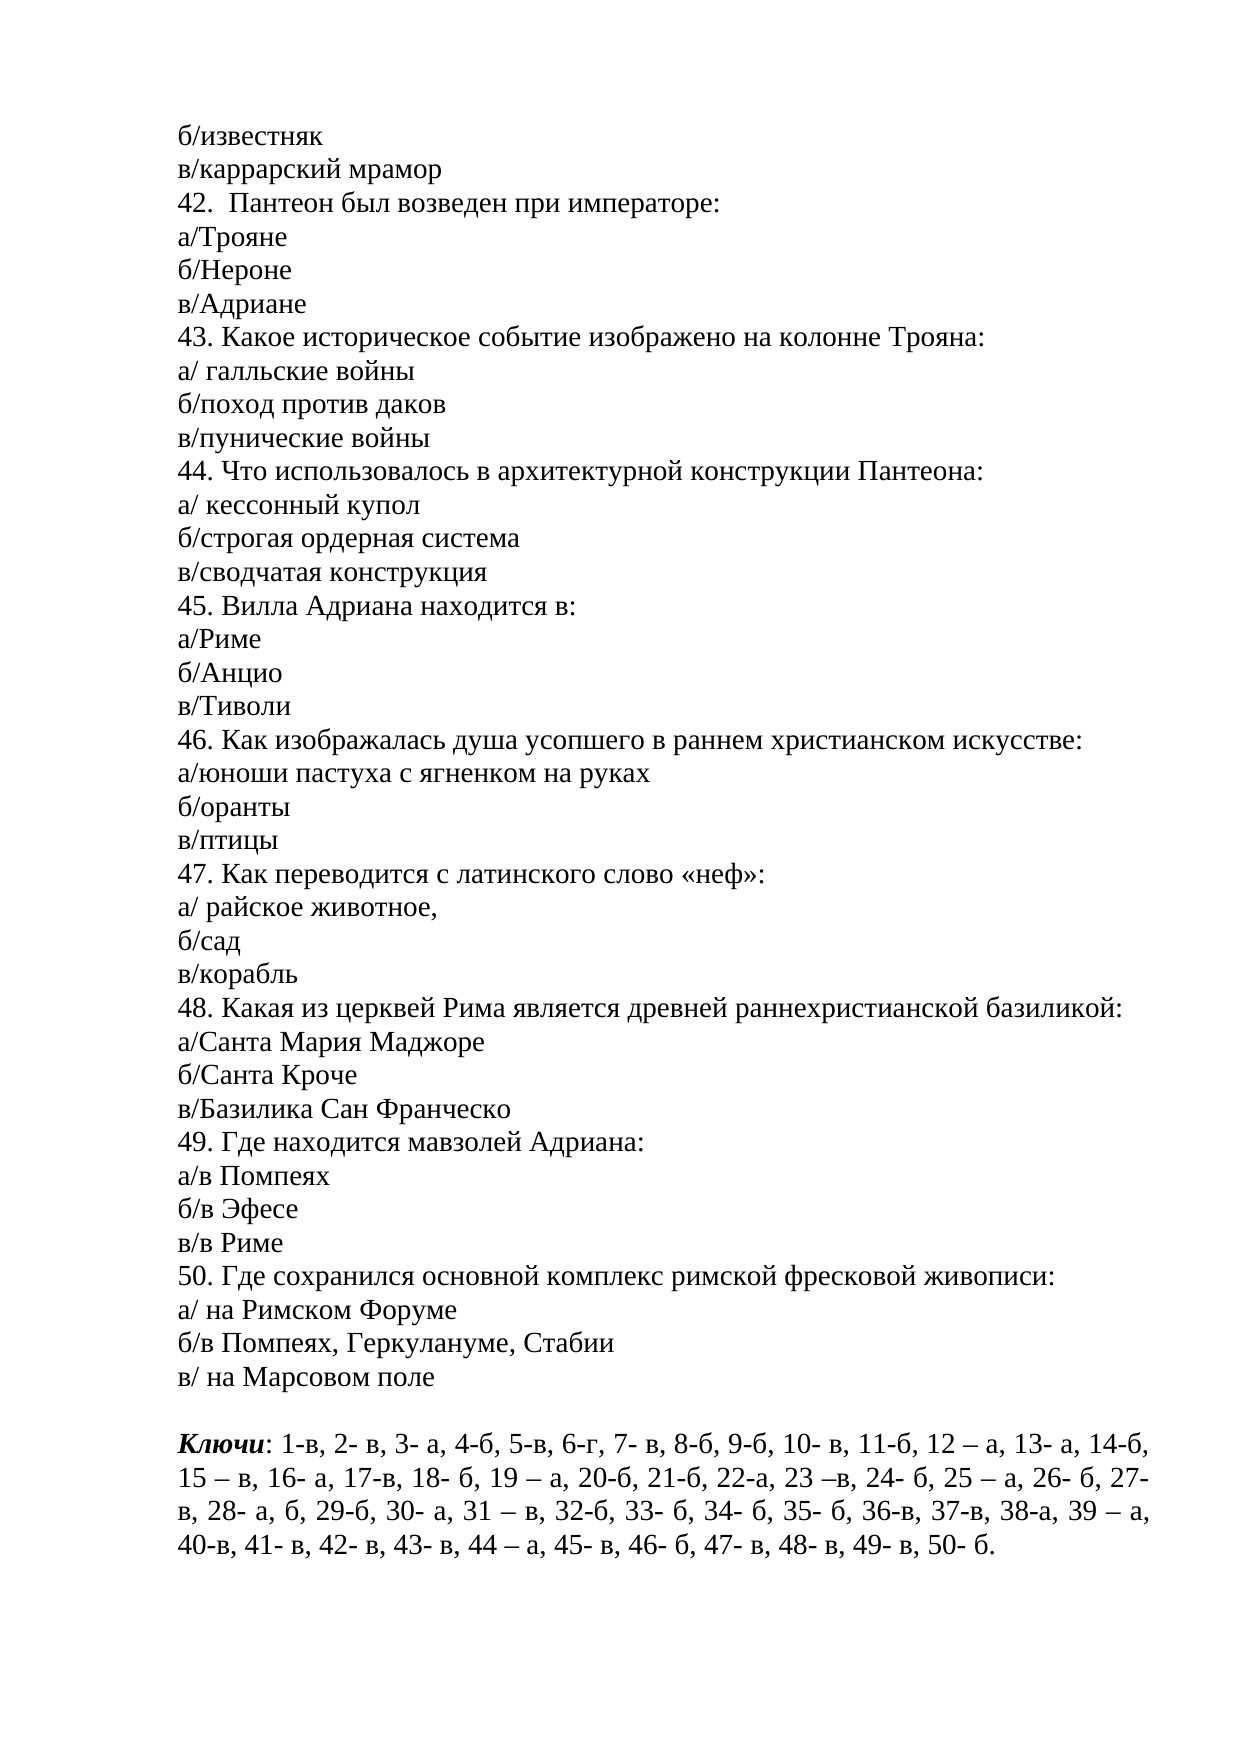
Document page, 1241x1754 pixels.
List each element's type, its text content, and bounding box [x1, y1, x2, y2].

text б/поход против даков [177, 386, 1152, 420]
text 45. Вилла Адриана находится в: [177, 588, 1152, 621]
text 46. Как изображалась душа усопшего в раннем христианском искусстве: [177, 722, 1152, 755]
text в/Адриане [177, 286, 1152, 319]
text б/в Помпеях, Геркулануме, Стабии [177, 1326, 1152, 1359]
text 47. Как переводится с латинского слово «неф»: [177, 856, 1152, 889]
text б/Анцио [177, 655, 1152, 688]
text б/в Эфесе [177, 1191, 1152, 1225]
text 49. Где находится мавзолей Адриана: [177, 1124, 1152, 1158]
text а/ кессонный купол [177, 487, 1152, 521]
text в/Тиволи [177, 688, 1152, 722]
text 43. Какое историческое событие изображено на колонне Трояна: [177, 319, 1152, 353]
text в/в Риме [177, 1225, 1152, 1258]
text б/Санта Кроче [177, 1057, 1152, 1091]
text а/Риме [177, 621, 1152, 655]
text а/Трояне [177, 219, 1152, 252]
text а/юноши пастуха с ягненком на руках [177, 755, 1152, 789]
text б/Нероне [177, 252, 1152, 286]
text в/ на Марсовом поле [177, 1359, 1152, 1393]
text б/оранты [177, 789, 1152, 822]
text б/сад [177, 923, 1152, 957]
text а/ галльские войны [177, 353, 1152, 386]
text 50. Где сохранился основной комплекс римской фресковой живописи: [177, 1258, 1152, 1292]
text в/каррарский мрамор [177, 152, 1152, 185]
text в/сводчатая конструкция [177, 554, 1152, 588]
text в/птицы [177, 822, 1152, 856]
text Ключи: 1-в, 2- в, 3- а, 4-б, 5-в, 6-г, 7- в, 8-б, 9-б, 10- в, 11-б, 12 – а, 13- а, 14-б, 15 – в, 16- а, 17-в, 18- б, 19 – а, 20-б, 21-б, 22-а, 23 –в, 24- б, 25 – а, 26- б, 27- в, 28- а, б, 29-б, 30- а, 31 – в, 32-б, 33- б, 34- б, 35- б, 36-в, 37-в, 38-а, 39 – а, 40-в, 41- в, 42- в, 43- в, 44 – а, 45- в, 46- б, 47- в, 48- в, 49- в, 50- б. [177, 1426, 1152, 1560]
text в/корабль [177, 957, 1152, 990]
text б/известняк [177, 118, 1152, 152]
text а/ райское животное, [177, 889, 1152, 923]
text в/пунические войны [177, 420, 1152, 453]
text 48. Какая из церквей Рима является древней раннехристианской базиликой: [177, 990, 1152, 1024]
text в/Базилика Сан Франческо [177, 1091, 1152, 1124]
text а/ на Римском Форуме [177, 1292, 1152, 1326]
text 42. Пантеон был возведен при императоре: [177, 185, 1152, 219]
text б/строгая ордерная система [177, 521, 1152, 554]
text а/в Помпеях [177, 1158, 1152, 1191]
text а/Санта Мария Маджоре [177, 1024, 1152, 1057]
text 44. Что использовалось в архитектурной конструкции Пантеона: [177, 453, 1152, 487]
